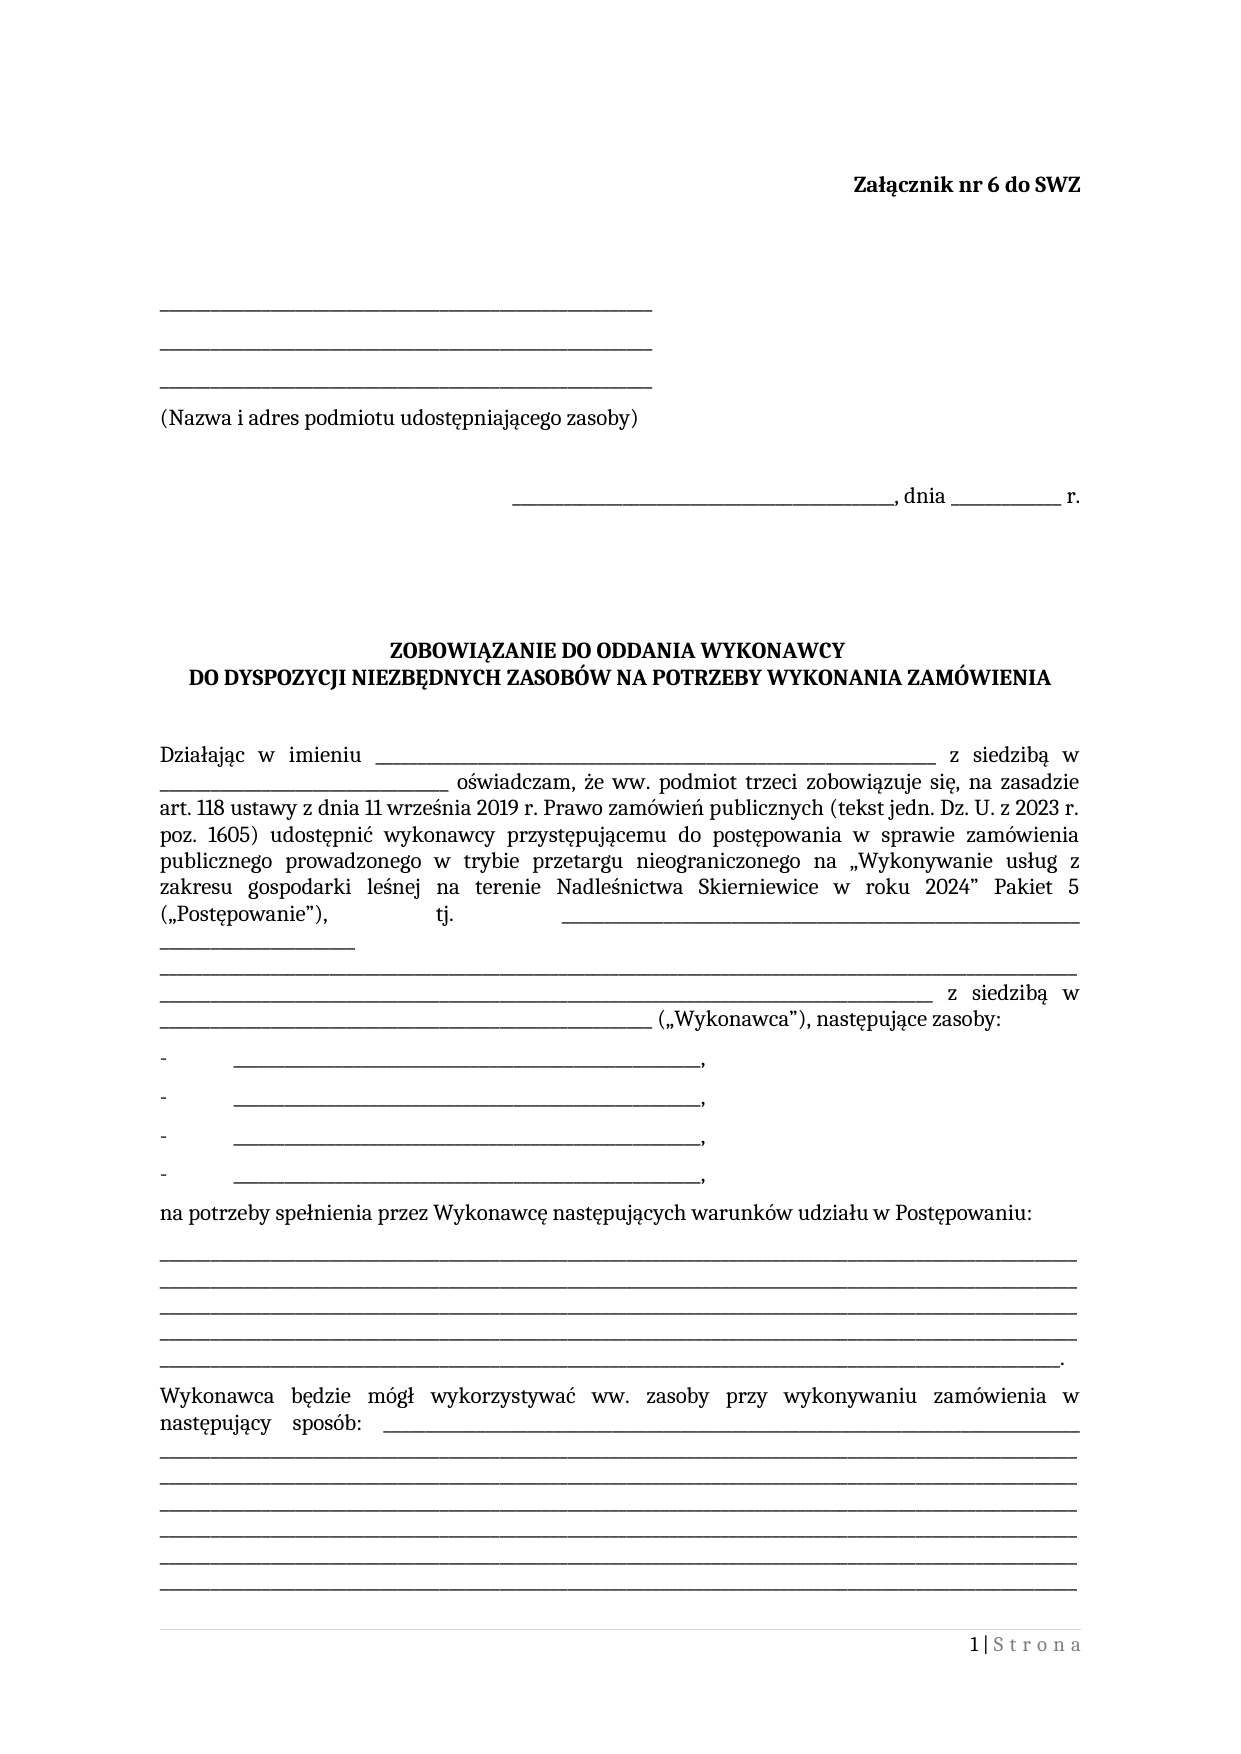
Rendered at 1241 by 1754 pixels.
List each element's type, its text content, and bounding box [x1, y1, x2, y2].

text _____________________________________________, dnia _____________ r. [159, 483, 1081, 509]
text __________________________________________________________ [159, 288, 1081, 315]
text - _______________________________________________________, [159, 1083, 1081, 1110]
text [159, 1383, 1081, 1594]
text Załącznik nr 6 do SWZ [159, 172, 1081, 198]
text Działając w imieniu __________________________________________________________________ z siedzibą w __________________________________ oświadczam, że ww. podmiot trzeci zobowiązuje się, na zasadzie art. 118 ustawy z dnia 11 września 2019 r. Prawo zamówień publicznych (tekst jedn. Dz. U. z 2023 r. poz. 1605) udostępnić wykonawcy przystępującemu do postępowania w sprawie zamówienia publicznego prowadzonego w trybie przetargu nieograniczonego na „Wykonywanie usług z zakresu gospodarki leśnej na terenie Nadleśnictwa Skierniewice w roku 2024” Pakiet 5 („Postępowanie”), tj. _____________________________________________________________ ______________________________________________________________________________________________________________________________________________________________________________________________________________________________ z siedzibą w __________________________________________________________ („Wykonawca”), następujące zasoby: [159, 742, 1081, 1032]
text __________________________________________________________ [159, 366, 1081, 393]
text - _______________________________________________________, [159, 1045, 1081, 1071]
text __________________________________________________________________________________________________________________________________________________________________________________________________________________________________________________________________________________________________________________________________________________________________________________________________________________________________________________________________________________________________________________________________________________________. [159, 1239, 1081, 1371]
text (Nazwa i adres podmiotu udostępniającego zasoby) [159, 405, 1081, 431]
text na potrzeby spełnienia przez Wykonawcę następujących warunków udziału w Postępowaniu: [159, 1200, 1081, 1226]
text - _______________________________________________________, [159, 1161, 1081, 1188]
text ZOBOWIĄZANIE DO ODDANIA WYKONAWCY DO DYSPOZYCJI NIEZBĘDNYCH ZASOBÓW NA POTRZEBY WYKONANIA ZAMÓWIENIA [159, 638, 1081, 691]
text __________________________________________________________ [159, 327, 1081, 354]
text - _______________________________________________________, [159, 1122, 1081, 1149]
